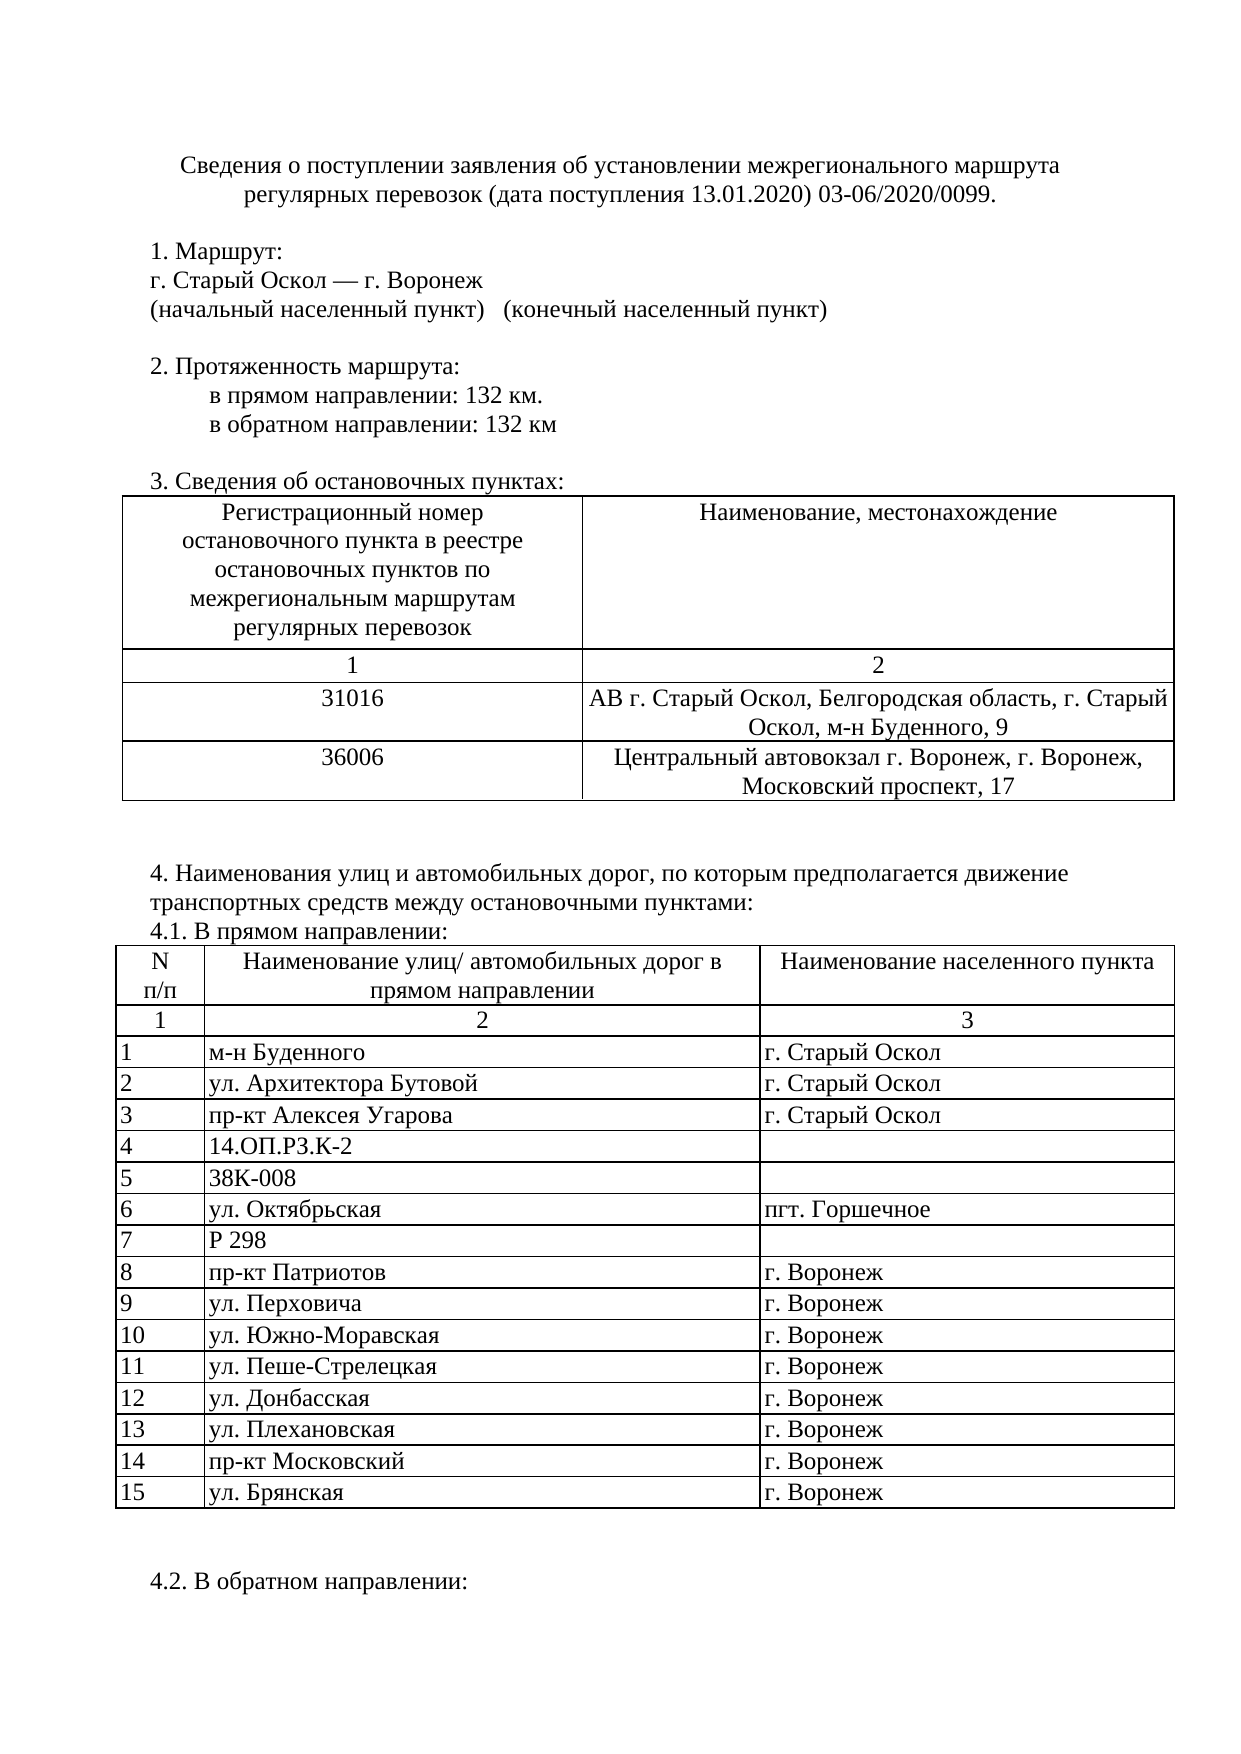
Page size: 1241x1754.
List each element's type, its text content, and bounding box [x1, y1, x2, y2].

table_cell г. Старый Оскол [761, 1100, 1174, 1130]
table_cell г. Воронеж [761, 1415, 1174, 1444]
table_cell 1 [117, 1006, 204, 1035]
table_header Наименование улиц/ автомобильных дорог в прямом направлении [205, 946, 759, 1004]
table_header Наименование, местонахождение [583, 497, 1173, 648]
table_cell м-н Буденного [205, 1037, 759, 1067]
text 4.2. В обратном направлении: [150, 1566, 1090, 1595]
table_cell пр-кт Алексея Угарова [205, 1100, 759, 1130]
table_cell 1 [117, 1037, 204, 1067]
text 2. Протяженность маршрута: [150, 351, 1090, 380]
text 4.1. В прямом направлении: [150, 916, 1090, 945]
text 3. Сведения об остановочных пунктах: [150, 466, 1090, 495]
table_cell г. Воронеж [761, 1320, 1174, 1350]
table_cell г. Воронеж [761, 1446, 1174, 1476]
table_cell 11 [117, 1352, 204, 1381]
table_cell [761, 1163, 1174, 1193]
table_cell г. Воронеж [761, 1257, 1174, 1287]
table_cell 4 [117, 1131, 204, 1161]
table_cell ул. Южно-Моравская [205, 1320, 759, 1350]
text Сведения о поступлении заявления об установлении межрегионального маршрута регулярных перевозок (дата поступления 13.01.2020) 03-06/2020/0099. [150, 150, 1090, 207]
table_cell [761, 1131, 1174, 1161]
table_cell 5 [117, 1163, 204, 1193]
table_cell 3 [761, 1006, 1174, 1035]
text 4. Наименования улиц и автомобильных дорог, по которым предполагается движение транспортных средств между остановочными пунктами: [150, 858, 1090, 916]
table_cell г. Воронеж [761, 1352, 1174, 1381]
text г. Старый Оскол — г. Воронеж [150, 265, 1090, 294]
table_header N п/п [117, 946, 204, 1004]
table_cell пгт. Горшечное [761, 1194, 1174, 1224]
table_cell г. Воронеж [761, 1477, 1174, 1507]
table_cell 9 [117, 1289, 204, 1318]
table_cell 38К-008 [205, 1163, 759, 1193]
text в прямом направлении: 132 км. [150, 380, 1090, 409]
table_cell ул. Плехановская [205, 1415, 759, 1444]
table_cell пр-кт Московский [205, 1446, 759, 1476]
table_cell 6 [117, 1194, 204, 1224]
table_cell 7 [117, 1226, 204, 1256]
table_cell 2 [117, 1068, 204, 1098]
table_cell г. Старый Оскол [761, 1068, 1174, 1098]
table_cell ул. Архитектора Бутовой [205, 1068, 759, 1098]
table_cell г. Воронеж [761, 1289, 1174, 1318]
table_header Регистрационный номер остановочного пункта в реестре остановочных пунктов по межрегиональным маршрутам регулярных перевозок [123, 497, 582, 648]
table_cell [761, 1226, 1174, 1256]
table_cell 3 [117, 1100, 204, 1130]
table_cell 2 [583, 650, 1173, 681]
table_cell 15 [117, 1477, 204, 1507]
table_cell пр-кт Патриотов [205, 1257, 759, 1287]
table_cell ул. Октябрьская [205, 1194, 759, 1224]
text в обратном направлении: 132 км [150, 409, 1090, 437]
table_cell 14.ОП.РЗ.К-2 [205, 1131, 759, 1161]
table_cell г. Воронеж [761, 1383, 1174, 1413]
table_cell АВ г. Старый Оскол, Белгородская область, г. Старый Оскол, м-н Буденного, 9 [583, 683, 1173, 740]
table_cell 14 [117, 1446, 204, 1476]
table_cell Р 298 [205, 1226, 759, 1256]
table_cell 2 [205, 1006, 759, 1035]
table_cell 8 [117, 1257, 204, 1287]
table_cell 1 [123, 650, 582, 681]
table_cell ул. Брянская [205, 1477, 759, 1507]
text (начальный населенный пункт) (конечный населенный пункт) [150, 294, 1090, 322]
table_cell ул. Донбасская [205, 1383, 759, 1413]
table_cell г. Старый Оскол [761, 1037, 1174, 1067]
table_cell Центральный автовокзал г. Воронеж, г. Воронеж, Московский проспект, 17 [583, 742, 1173, 799]
text 1. Маршрут: [150, 236, 1090, 265]
table_cell ул. Перховича [205, 1289, 759, 1318]
table_cell ул. Пеше-Стрелецкая [205, 1352, 759, 1381]
table_cell 10 [117, 1320, 204, 1350]
table_header Наименование населенного пункта [761, 946, 1174, 1004]
table_cell 36006 [123, 742, 582, 799]
table_cell 12 [117, 1383, 204, 1413]
table_cell 31016 [123, 683, 582, 740]
table_cell 13 [117, 1415, 204, 1444]
